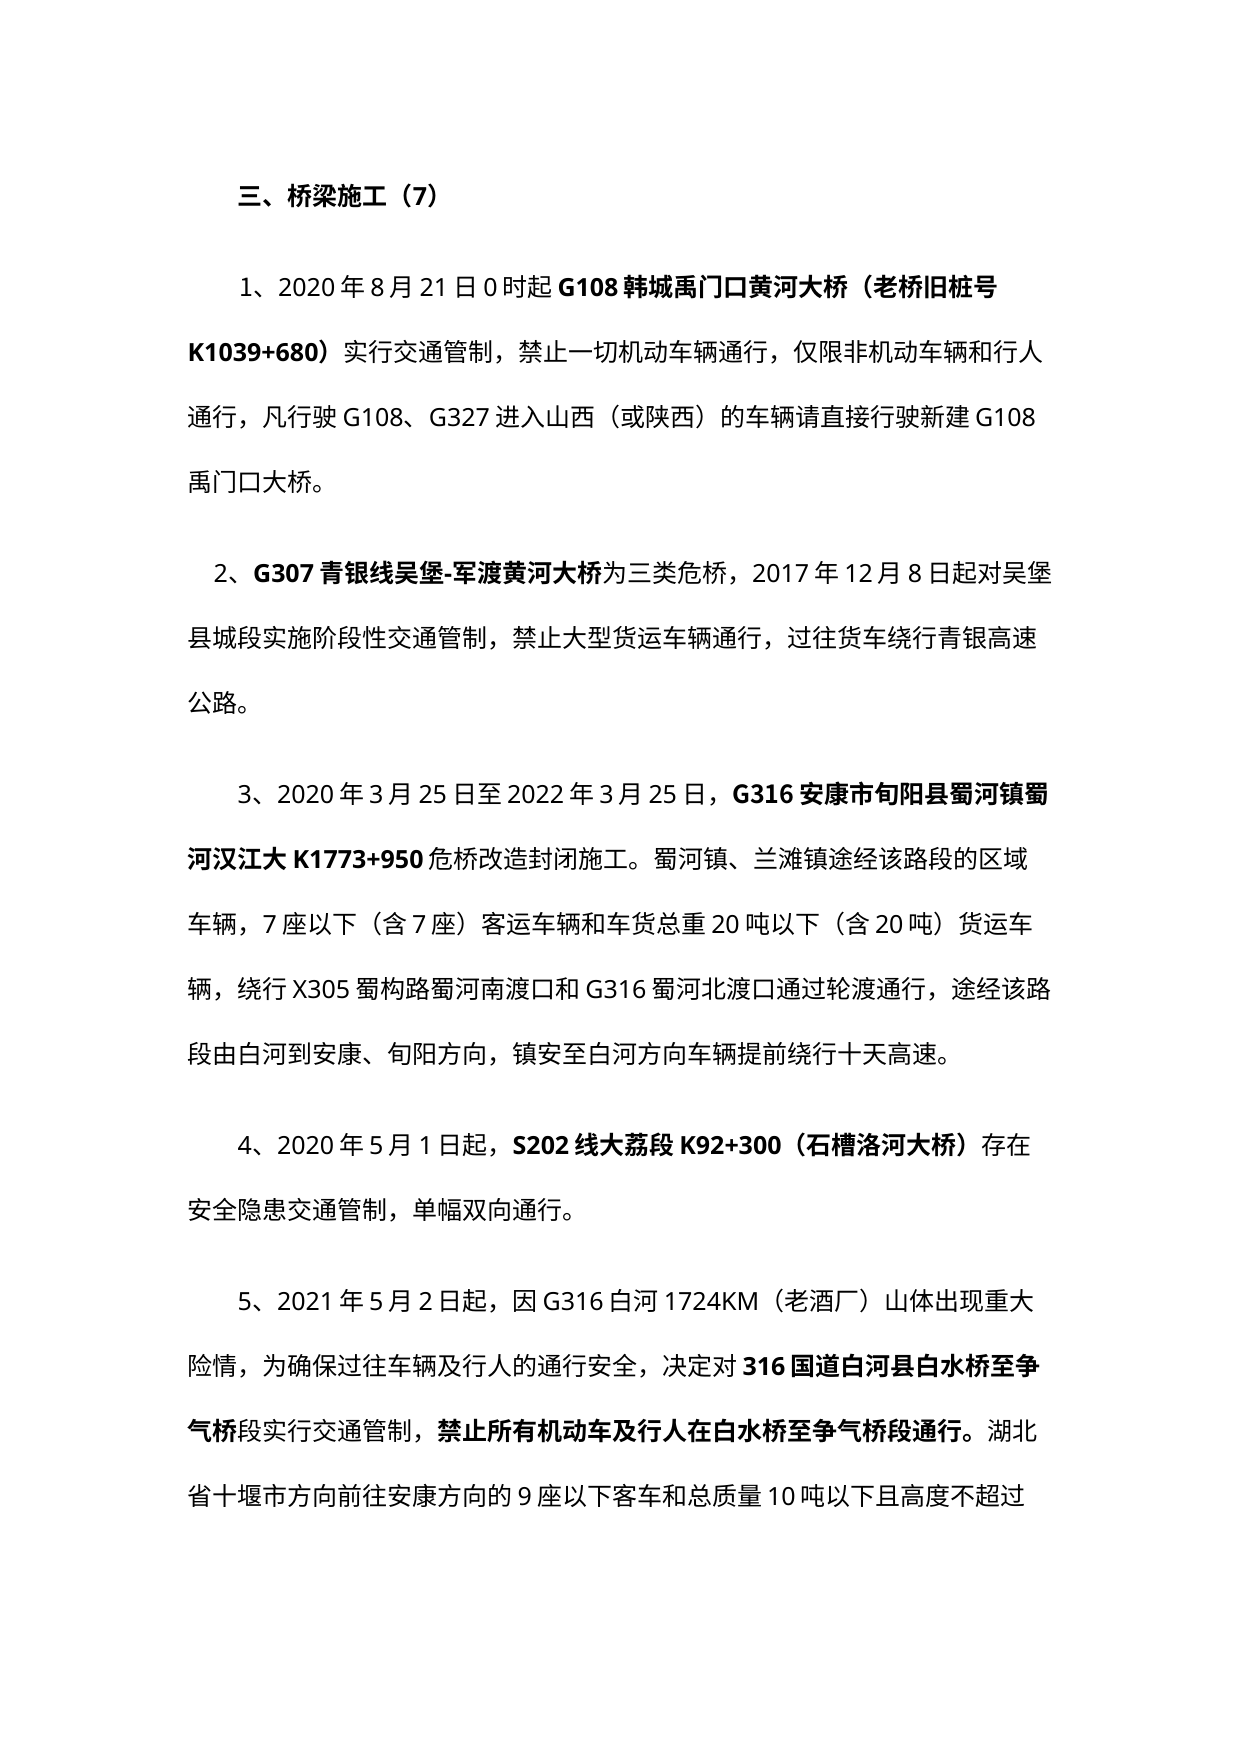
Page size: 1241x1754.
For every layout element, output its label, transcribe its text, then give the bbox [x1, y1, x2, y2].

text 4、2020年5月1日起，S202线大荔段K92+300（石槽洛河大桥）存在安全隐患交通管制，单幅双向通行。 [187, 1111, 1053, 1241]
text 1、2020年8月21日0时起G108韩城禹门口黄河大桥（老桥旧桩号K1039+680）实行交通管制，禁止一切机动车辆通行，仅限非机动车辆和行人通行，凡行驶G108、G327进入山西（或陕西）的车辆请直接行驶新建G108禹门口大桥。 [187, 253, 1053, 513]
text 三、桥梁施工（7） [187, 162, 1053, 227]
text 3、2020年3月25日至2022年3月25日，G316安康市旬阳县蜀河镇蜀河汉江大K1773+950危桥改造封闭施工。蜀河镇、兰滩镇途经该路段的区域车辆，7座以下（含7座）客运车辆和车货总重20吨以下（含20吨）货运车辆，绕行X305蜀构路蜀河南渡口和G316蜀河北渡口通过轮渡通行，途经该路段由白河到安康、旬阳方向，镇安至白河方向车辆提前绕行十天高速。 [187, 760, 1053, 1085]
text 2、G307青银线吴堡-军渡黄河大桥为三类危桥，2017年12月8日起对吴堡县城段实施阶段性交通管制，禁止大型货运车辆通行，过往货车绕行青银高速公路。 [187, 539, 1053, 734]
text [187, 1267, 1053, 1527]
